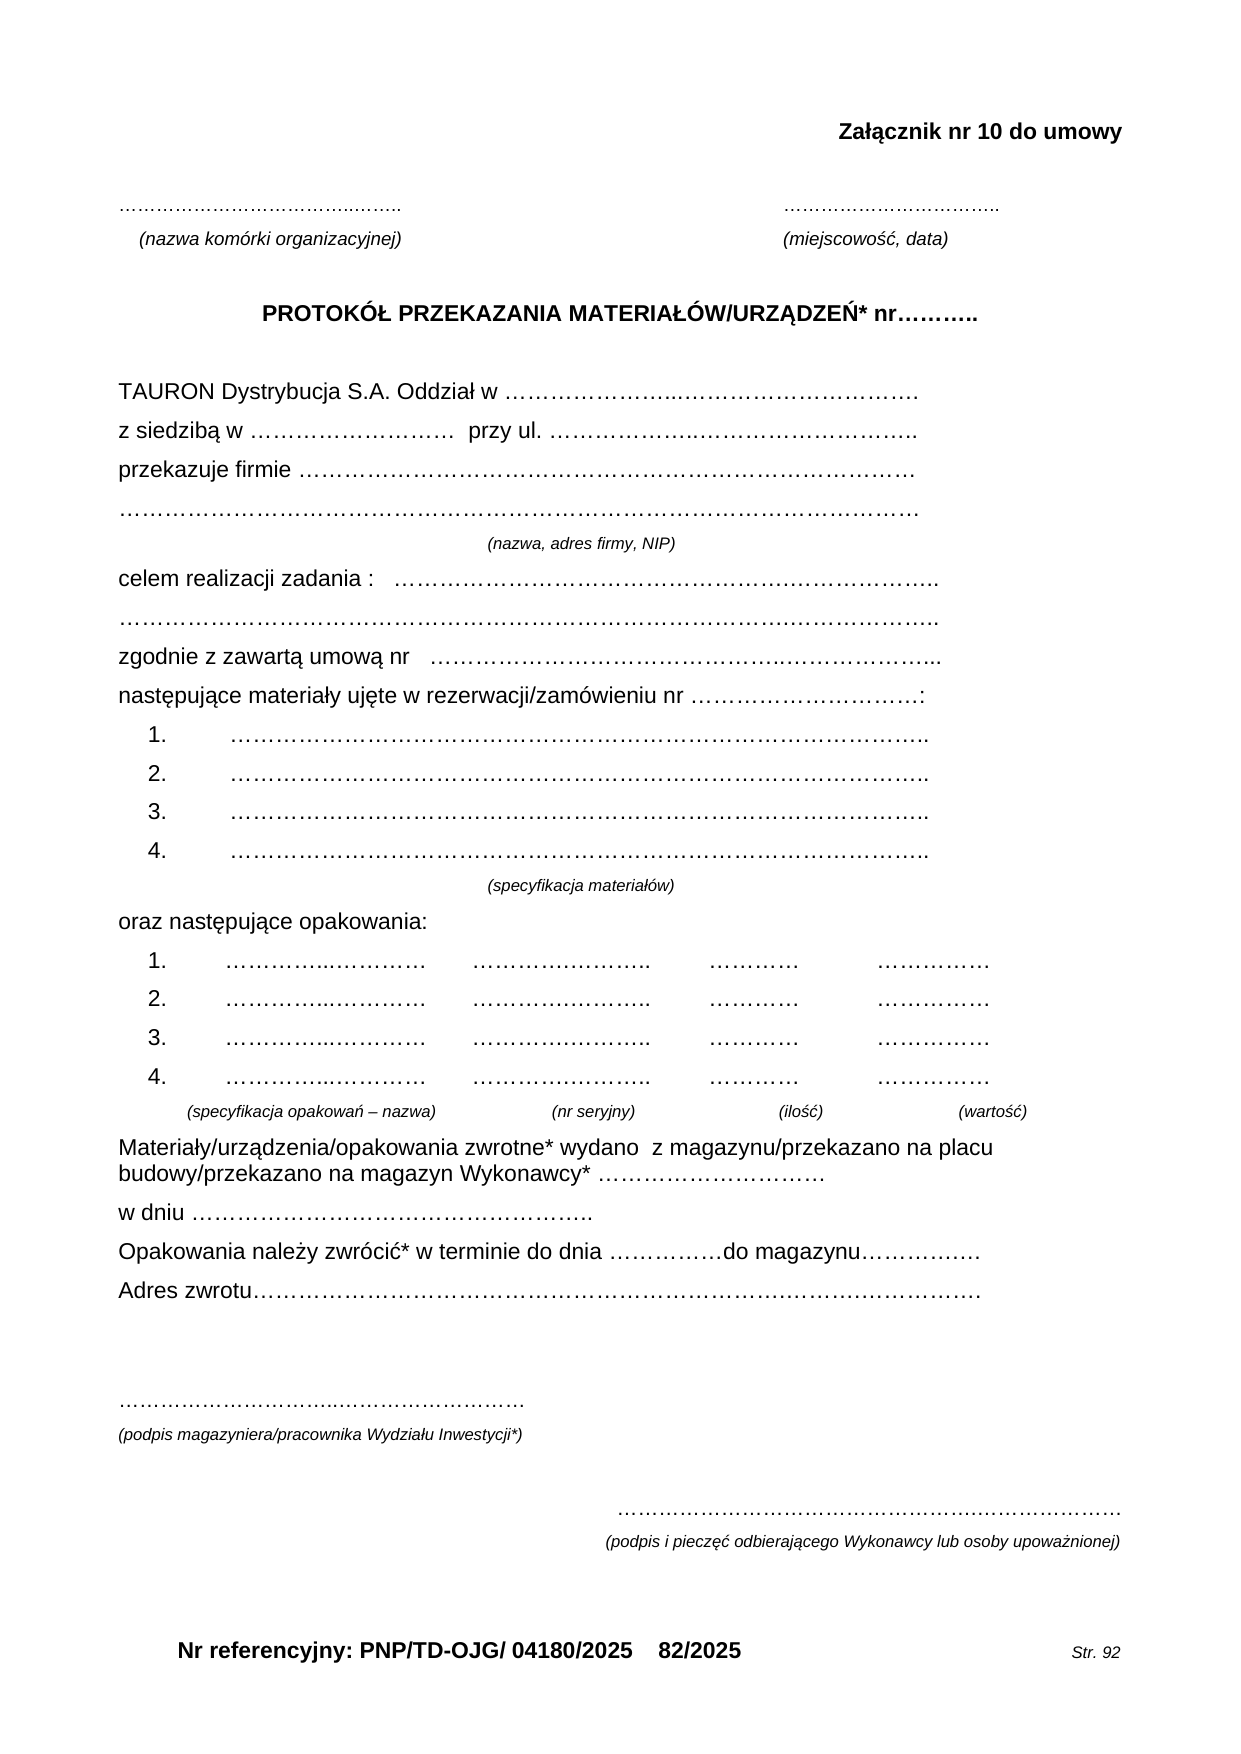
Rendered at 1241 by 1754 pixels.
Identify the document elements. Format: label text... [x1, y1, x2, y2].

list ……………………………………………………………………………….. [148, 759, 1122, 786]
text (podpis i pieczęć odbierającego Wykonawcy lub osoby upoważnionej) [118, 1532, 1122, 1551]
text (podpis magazyniera/pracownika Wydziału Inwestycji*) [118, 1425, 1122, 1444]
text zgodnie z zawartą umową nr ………………………………………..………………... [118, 643, 1122, 669]
text (nazwa komórki organizacyjnej) (miejscowość, data) [118, 227, 1122, 249]
text (specyfikacja opakowań – nazwa) (nr seryjny) (ilość) (wartość) [118, 1102, 1122, 1121]
text …………………………………………….………………… [118, 1495, 1122, 1519]
text przekazuje firmie ……………………………………………………………………… [118, 456, 1122, 482]
text TAURON Dystrybucja S.A. Oddział w …………………...…………………………. [118, 378, 1122, 404]
list ……………………………………………………………………………….. [148, 837, 1122, 863]
list …………...………… ………….……….. ………… …………… [148, 947, 1122, 973]
list ……………………………………………………………………………….. [148, 798, 1122, 825]
text celem realizacji zadania : …………………………………………….……………….. [118, 565, 1122, 592]
text następujące materiały ujęte w rezerwacji/zamówieniu nr …………………………: [118, 682, 1122, 708]
text (nazwa, adres firmy, NIP) [118, 533, 1122, 553]
text Materiały/urządzenia/opakowania zwrotne* wydano z magazynu/przekazano na placu budowy/przekazano na magazyn Wykonawcy* ………………………… [118, 1134, 1122, 1186]
text Opakowania należy zwrócić* w terminie do dnia ……………do magazynu………….… [118, 1238, 1122, 1264]
list …………...………… ………….……….. ………… …………… [148, 985, 1122, 1012]
text ………………………………..…….. …………………………….. [118, 193, 1122, 215]
text z siedzibą w ……………………… przy ul. ………………..……………………….. [118, 417, 1122, 443]
text Adres zwrotu…………………………………………………………….……….……………. [118, 1277, 1122, 1303]
list …………...………… ………….……….. ………… …………… [148, 1024, 1122, 1051]
text …………………………………………………………………………………………… [118, 495, 1122, 521]
text …………………………………………………………………………….……………….. [118, 604, 1122, 630]
text …………………………..……………………… [118, 1388, 1122, 1412]
text Załącznik nr 10 do umowy [118, 118, 1122, 144]
list ……………………………………………………………………………….. [148, 721, 1122, 747]
list …………...………… ………….……….. ………… …………… [148, 1063, 1122, 1089]
text (specyfikacja materiałów) [192, 876, 1122, 895]
text PROTOKÓŁ PRZEKAZANIA MATERIAŁÓW/URZĄDZEŃ* nr……….. [118, 300, 1122, 327]
text oraz następujące opakowania: [118, 908, 1122, 934]
text w dniu …………………………………………….. [118, 1199, 1122, 1225]
